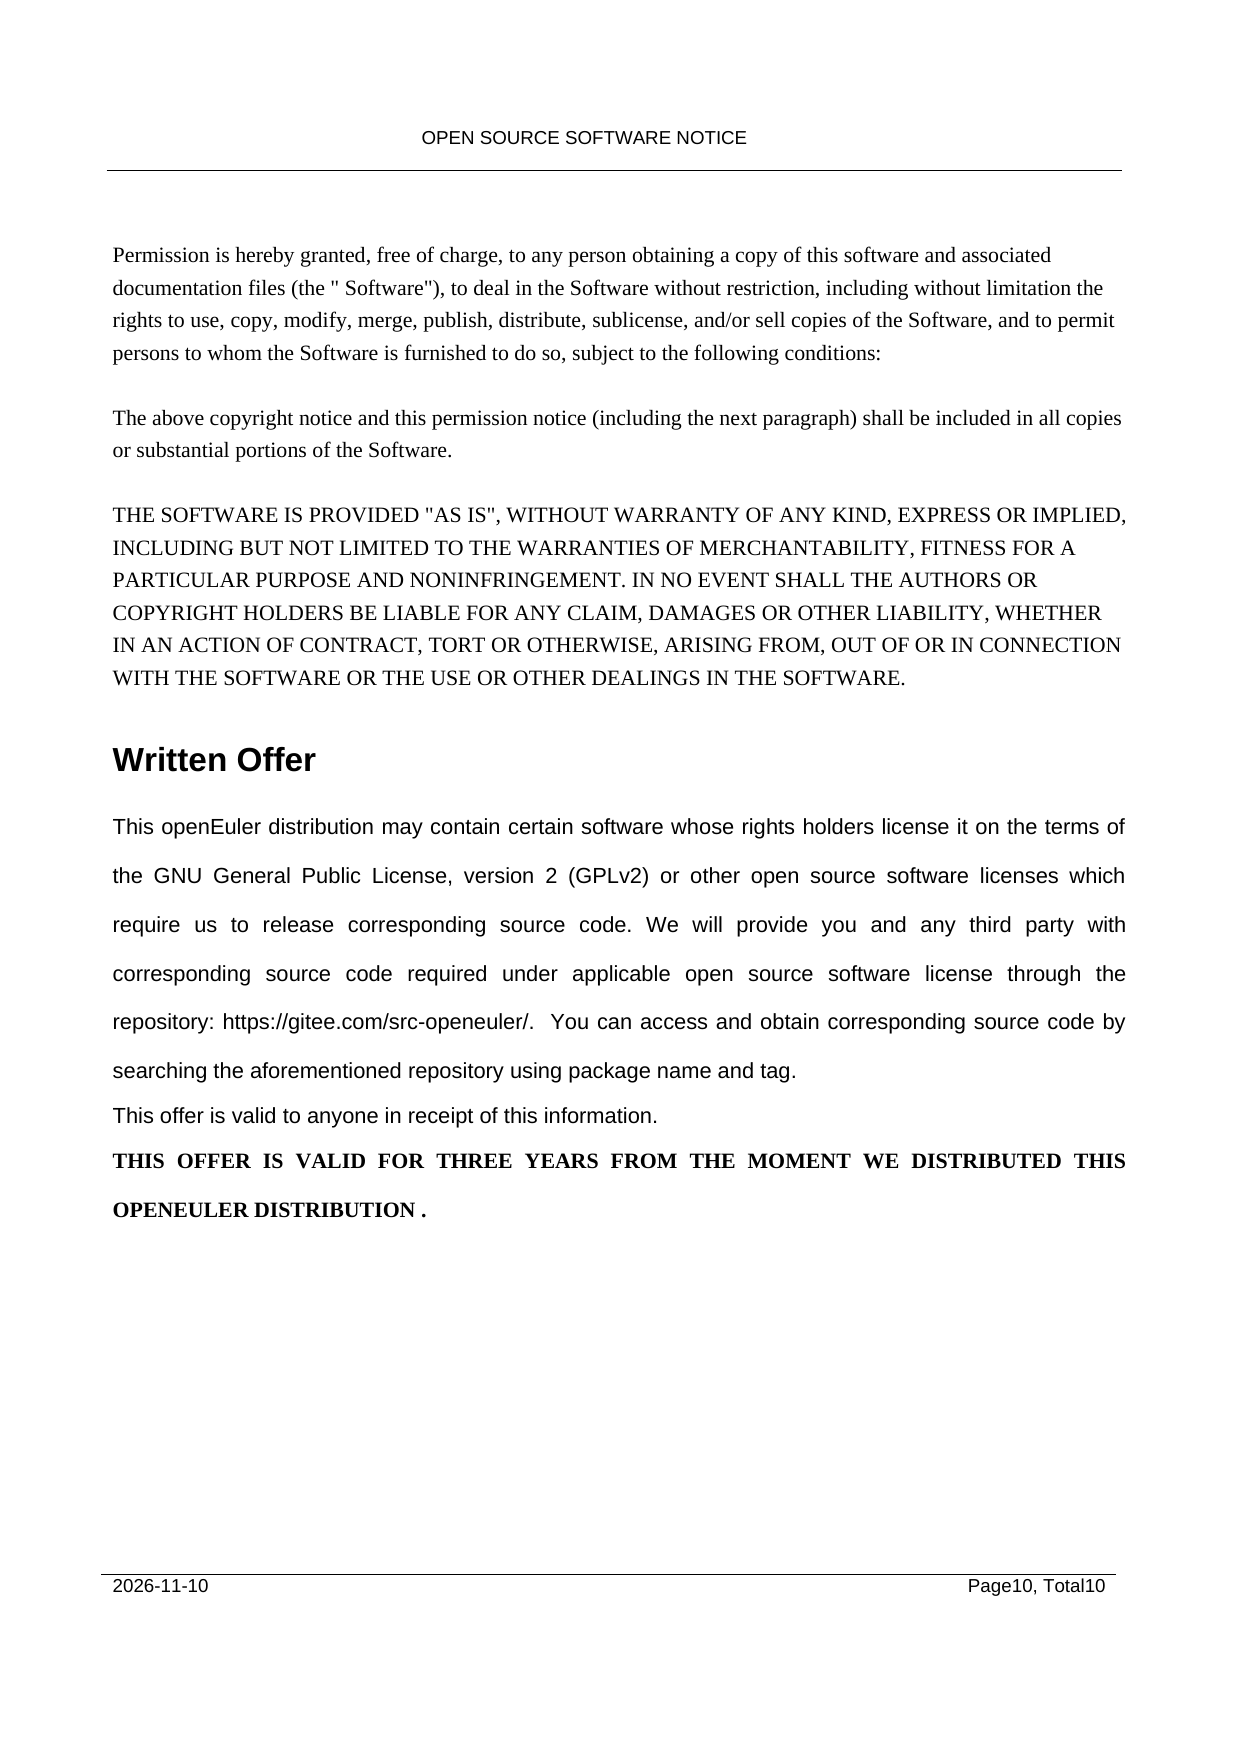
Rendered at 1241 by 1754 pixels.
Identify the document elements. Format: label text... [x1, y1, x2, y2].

text This openEuler distribution may contain certain software whose rights holders license it on the terms of the GNU General Public License, version 2 (GPLv2) or other open source software licenses which require us to release corresponding source code. We will provide you and any third party with corresponding source code required under applicable open source software license through the repository: https://gitee.com/src-openeuler/. You can access and obtain corresponding source code by searching the aforementioned repository using package name and tag. [112, 811, 1128, 1087]
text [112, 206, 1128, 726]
text THIS OFFER IS VALID FOR THREE YEARS FROM THE MOMENT WE DISTRIBUTED THIS OPENEULER DISTRIBUTION . [112, 1144, 1128, 1226]
text This offer is valid to anyone in receipt of this information. [112, 1099, 1128, 1132]
text Written Offer [112, 726, 1128, 791]
